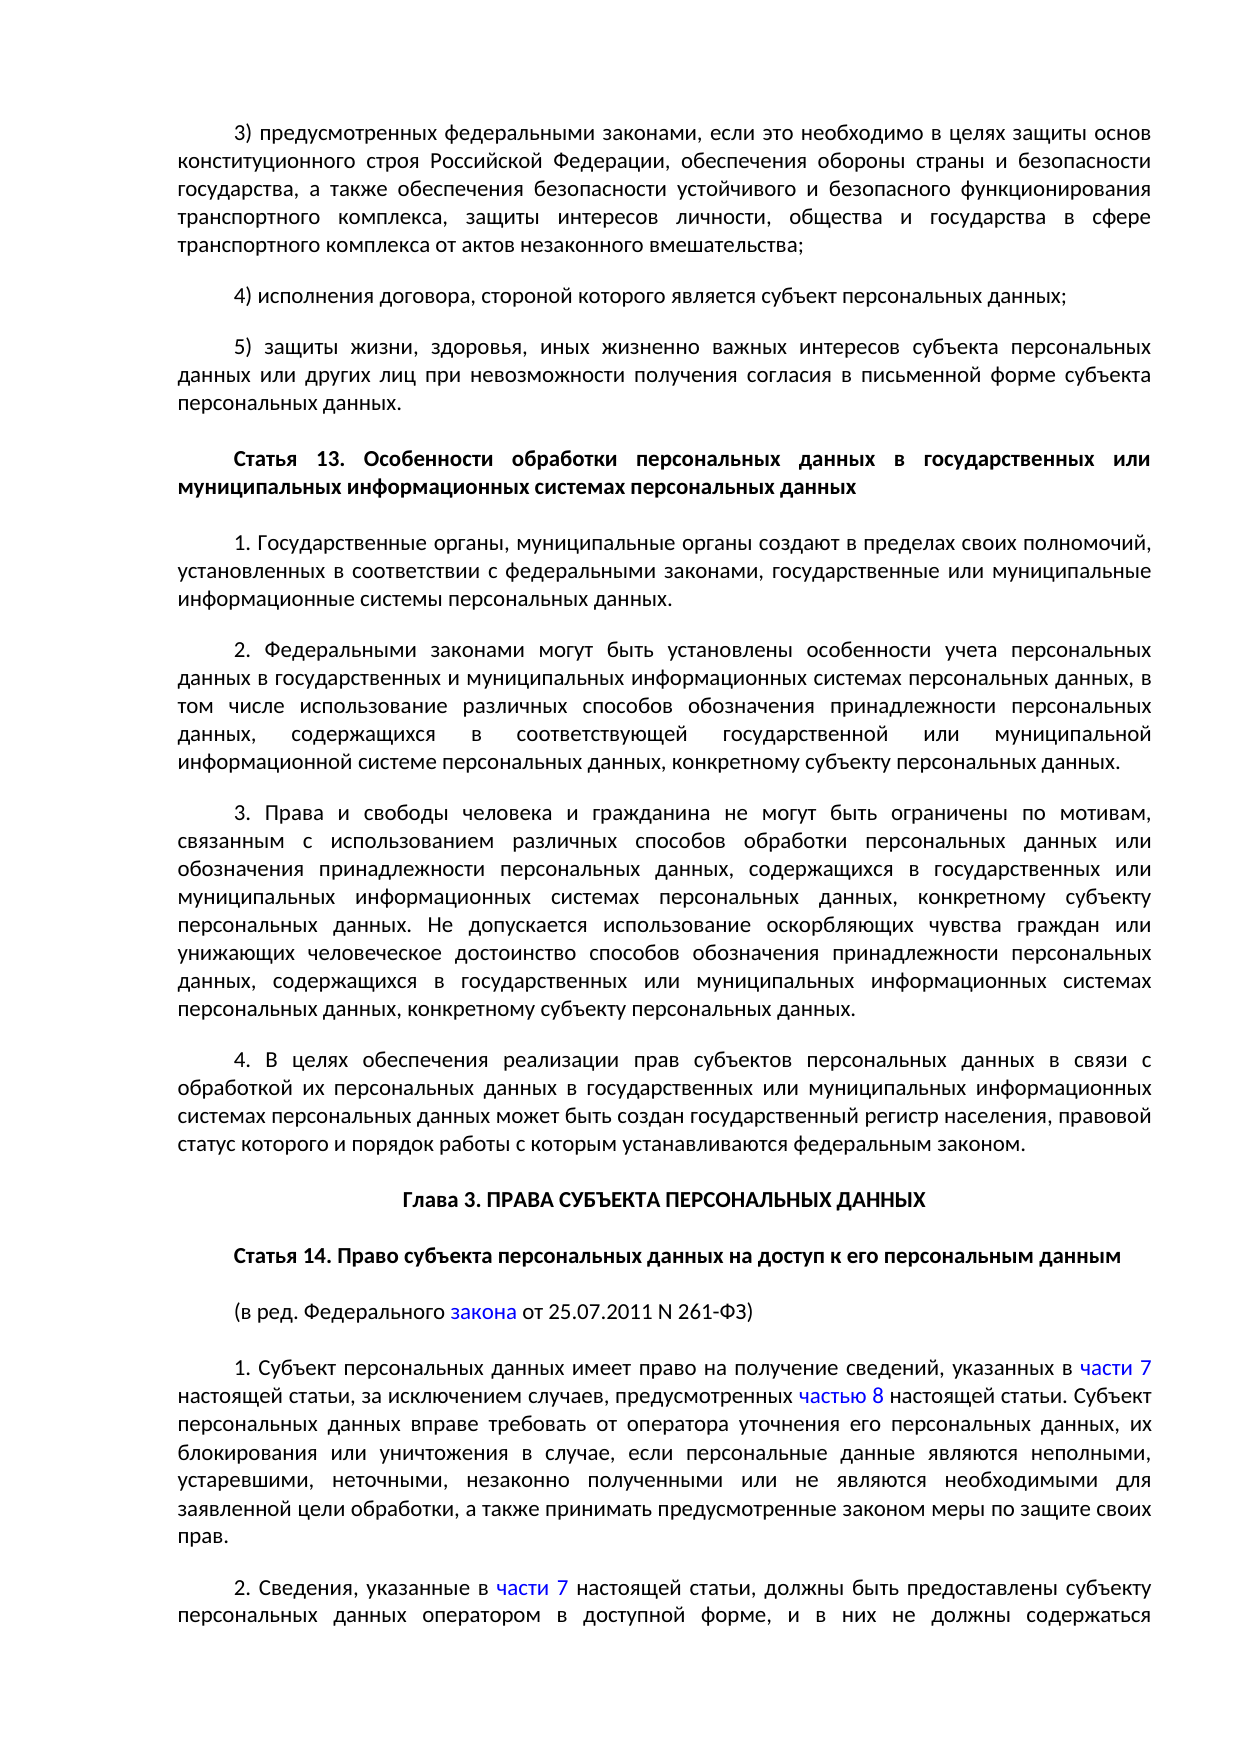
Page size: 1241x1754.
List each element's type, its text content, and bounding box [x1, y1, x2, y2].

title Глава 3. ПРАВА СУБЪЕКТА ПЕРСОНАЛЬНЫХ ДАННЫХ [177, 1185, 1152, 1213]
text 2. Федеральными законами могут быть установлены особенности учета персональных данных в государственных и муниципальных информационных системах персональных данных, в том числе использование различных способов обозначения принадлежности персональных данных, содержащихся в соответствующей государственной или муниципальной информационной системе персональных данных, конкретному субъекту персональных данных. [177, 635, 1152, 775]
title Статья 13. Особенности обработки персональных данных в государственных или муниципальных информационных системах персональных данных [177, 444, 1152, 500]
text 3. Права и свободы человека и гражданина не могут быть ограничены по мотивам, связанным с использованием различных способов обработки персональных данных или обозначения принадлежности персональных данных, содержащихся в государственных или муниципальных информационных системах персональных данных, конкретному субъекту персональных данных. Не допускается использование оскорбляющих чувства граждан или унижающих человеческое достоинство способов обозначения принадлежности персональных данных, содержащихся в государственных или муниципальных информационных системах персональных данных, конкретному субъекту персональных данных. [177, 798, 1152, 1022]
text 4) исполнения договора, стороной которого является субъект персональных данных; [177, 281, 1152, 309]
title Статья 14. Право субъекта персональных данных на доступ к его персональным данным [177, 1241, 1152, 1269]
text (в ред. Федерального закона от 25.07.2011 N 261-ФЗ) [177, 1297, 1152, 1326]
text 1. Субъект персональных данных имеет право на получение сведений, указанных в части 7 настоящей статьи, за исключением случаев, предусмотренных частью 8 настоящей статьи. Субъект персональных данных вправе требовать от оператора уточнения его персональных данных, их блокирования или уничтожения в случае, если персональные данные являются неполными, устаревшими, неточными, незаконно полученными или не являются необходимыми для заявленной цели обработки, а также принимать предусмотренные законом меры по защите своих прав. [177, 1353, 1152, 1550]
text 5) защиты жизни, здоровья, иных жизненно важных интересов субъекта персональных данных или других лиц при невозможности получения согласия в письменной форме субъекта персональных данных. [177, 332, 1152, 416]
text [177, 1573, 1152, 1629]
text 4. В целях обеспечения реализации прав субъектов персональных данных в связи с обработкой их персональных данных в государственных или муниципальных информационных системах персональных данных может быть создан государственный регистр населения, правовой статус которого и порядок работы с которым устанавливаются федеральным законом. [177, 1045, 1152, 1157]
text 1. Государственные органы, муниципальные органы создают в пределах своих полномочий, установленных в соответствии с федеральными законами, государственные или муниципальные информационные системы персональных данных. [177, 528, 1152, 612]
text 3) предусмотренных федеральными законами, если это необходимо в целях защиты основ конституционного строя Российской Федерации, обеспечения обороны страны и безопасности государства, а также обеспечения безопасности устойчивого и безопасного функционирования транспортного комплекса, защиты интересов личности, общества и государства в сфере транспортного комплекса от актов незаконного вмешательства; [177, 118, 1152, 258]
